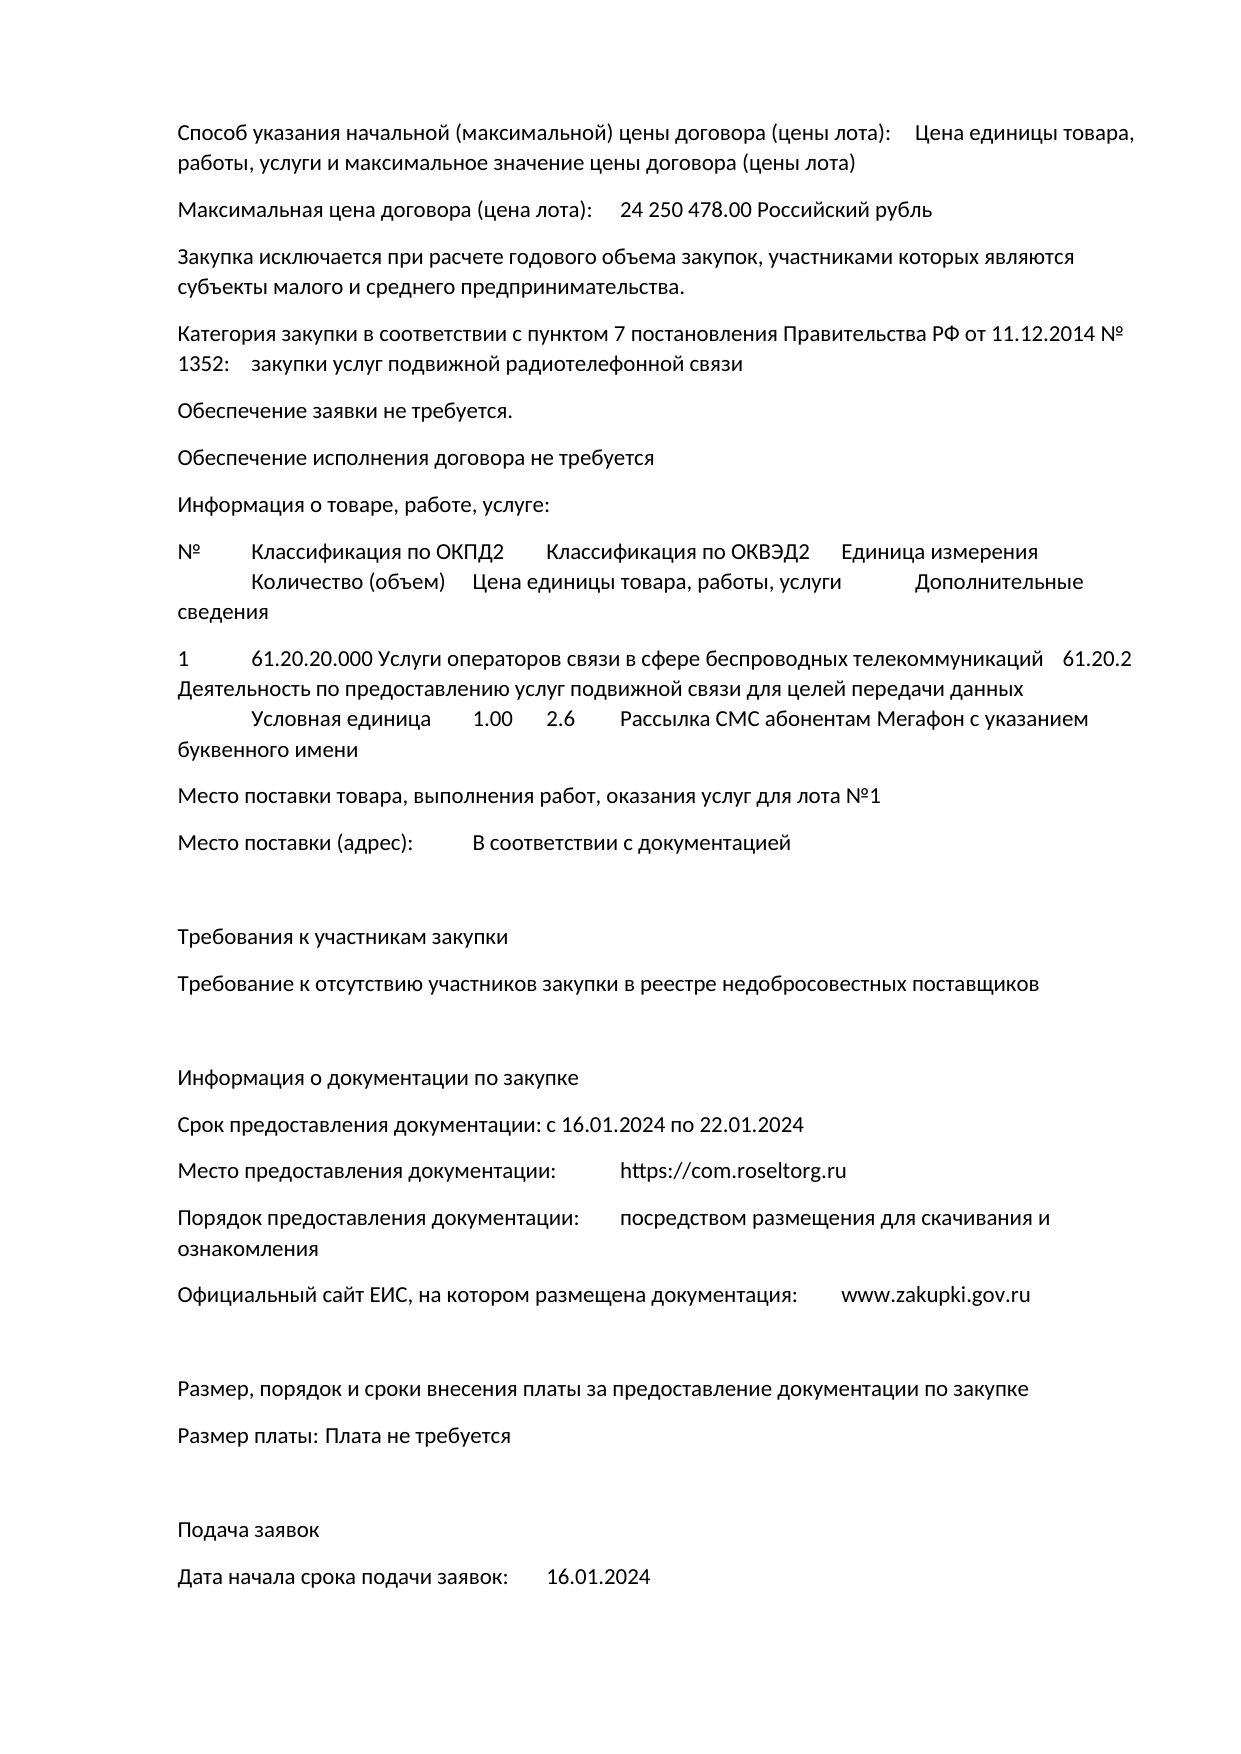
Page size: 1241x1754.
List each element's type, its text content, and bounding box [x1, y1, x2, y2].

text Требование к отсутствию участников закупки в реестре недобросовестных поставщиков [177, 969, 1152, 997]
text Размер платы: Плата не требуется [177, 1421, 1152, 1449]
text Требования к участникам закупки [177, 922, 1152, 950]
text Информация о документации по закупке [177, 1063, 1152, 1091]
text Дата начала срока подачи заявок: 16.01.2024 [177, 1562, 1152, 1590]
text Порядок предоставления документации: посредством размещения для скачивания и ознакомления [177, 1203, 1152, 1262]
text Срок предоставления документации: с 16.01.2024 по 22.01.2024 [177, 1110, 1152, 1138]
text Способ указания начальной (максимальной) цены договора (цены лота): Цена единицы товара, работы, услуги и максимальное значение цены договора (цены лота) [177, 118, 1152, 176]
text Официальный сайт ЕИС, на котором размещена документация: www.zakupki.gov.ru [177, 1281, 1152, 1309]
text Место поставки товара, выполнения работ, оказания услуг для лота №1 [177, 782, 1152, 810]
text Обеспечение исполнения договора не требуется [177, 443, 1152, 471]
text Закупка исключается при расчете годового объема закупок, участниками которых являются субъекты малого и среднего предпринимательства. [177, 242, 1152, 300]
text № Классификация по ОКПД2 Классификация по ОКВЭД2 Единица измерения Количество (объем) Цена единицы товара, работы, услуги Дополнительные сведения [177, 537, 1152, 625]
text Размер, порядок и сроки внесения платы за предоставление документации по закупке [177, 1374, 1152, 1402]
text Информация о товаре, работе, услуге: [177, 490, 1152, 518]
text Обеспечение заявки не требуется. [177, 396, 1152, 424]
text Подача заявок [177, 1515, 1152, 1543]
text Максимальная цена договора (цена лота): 24 250 478.00 Российский рубль [177, 195, 1152, 223]
text Место предоставления документации: https://com.roseltorg.ru [177, 1157, 1152, 1185]
text Место поставки (адрес): В соответствии с документацией [177, 828, 1152, 857]
text Категория закупки в соответствии с пунктом 7 постановления Правительства РФ от 11.12.2014 № 1352: закупки услуг подвижной радиотелефонной связи [177, 319, 1152, 377]
text 1 61.20.20.000 Услуги операторов связи в сфере беспроводных телекоммуникаций 61.20.2 Деятельность по предоставлению услуг подвижной связи для целей передачи данных Условная единица 1.00 2.6 Рассылка СМС абонентам Мегафон с указанием буквенного имени [177, 644, 1152, 763]
